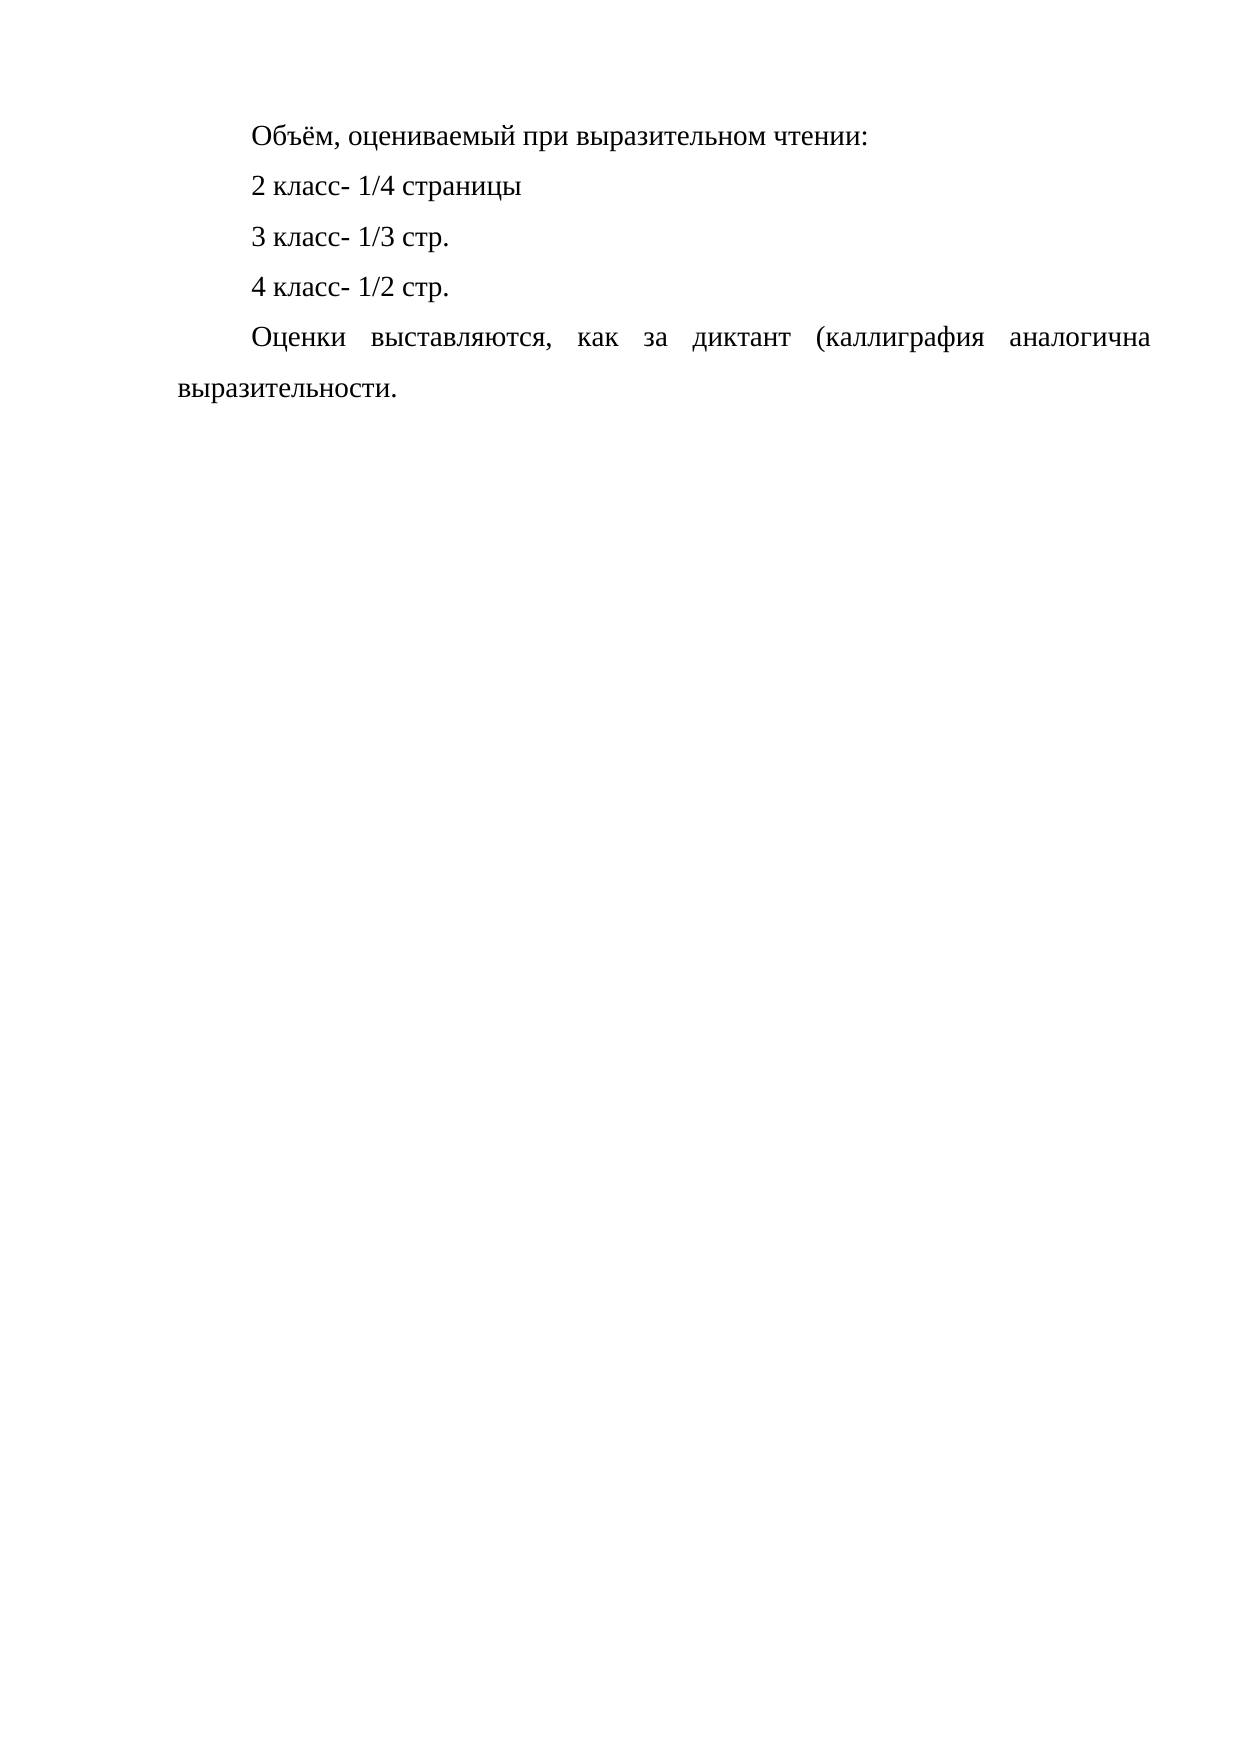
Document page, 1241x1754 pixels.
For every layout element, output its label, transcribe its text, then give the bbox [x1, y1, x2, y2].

text 4 класс- 1/2 стр. [177, 269, 1152, 303]
text 3 класс- 1/3 стр. [177, 219, 1152, 252]
text 2 класс- 1/4 страницы [177, 168, 1152, 202]
text Оценки выставляются, как за диктант (каллиграфия аналогична выразительности. [177, 319, 1152, 403]
text Объём, оцениваемый при выразительном чтении: [177, 118, 1152, 152]
